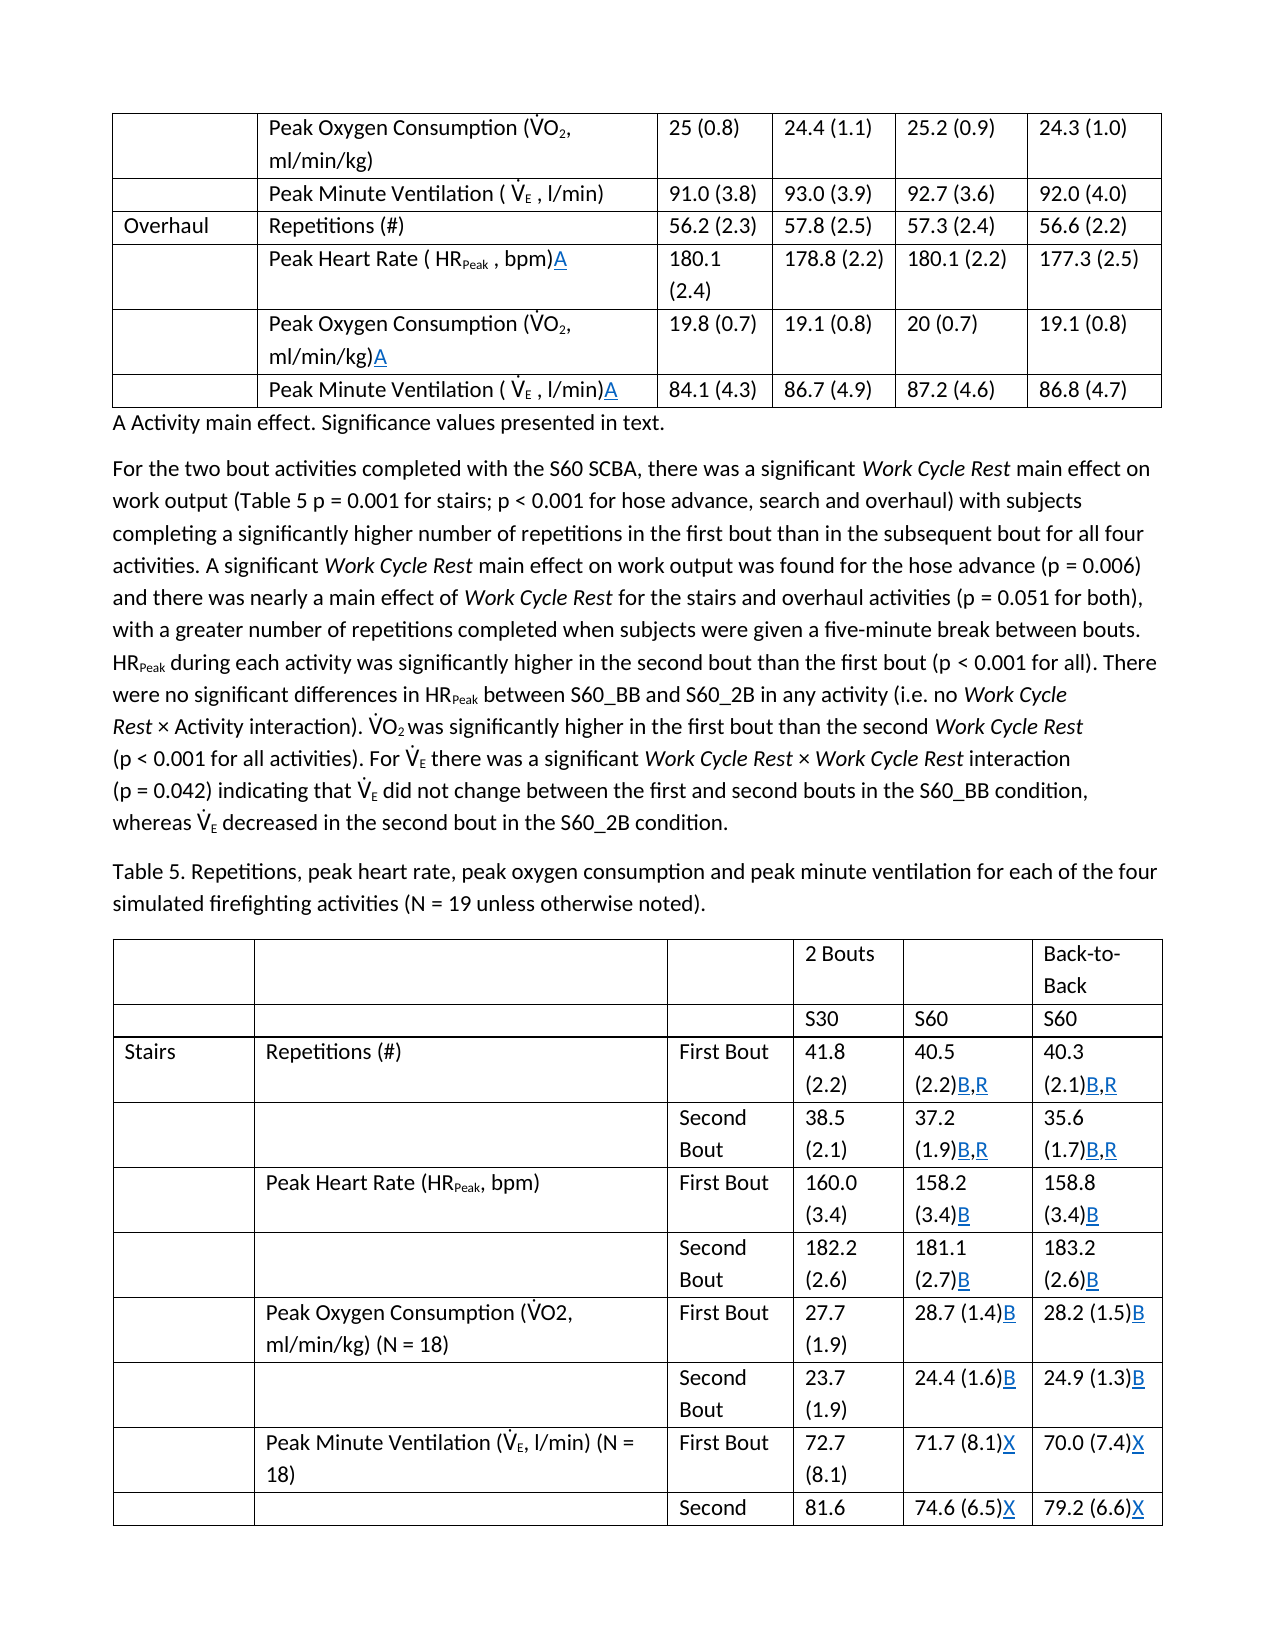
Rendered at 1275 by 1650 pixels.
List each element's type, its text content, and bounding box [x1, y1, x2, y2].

table_cell Second Bout [668, 1363, 793, 1427]
table_cell 19.1 (0.8) [773, 310, 895, 374]
table_cell 20 (0.7) [896, 310, 1027, 374]
table_cell Peak Heart Rate ( HRPeak , bpm)A [258, 245, 657, 308]
table_cell Overhaul [113, 212, 257, 243]
table_cell [255, 1233, 667, 1297]
table_cell Second Bout [668, 1233, 793, 1297]
table_cell First Bout [668, 1428, 793, 1492]
table_cell 25 (0.8) [658, 114, 772, 178]
table_cell [114, 1298, 254, 1362]
table_cell Second Bout [668, 1103, 793, 1167]
text For the two bout activities completed with the S60 SCBA, there was a significant Work Cycle Rest main effect on work output (Table 5 p = 0.001 for stairs; p < 0.001 for hose advance, search and overhaul) with subjects completing a significantly higher number of repetitions in the first bout than in the subsequent bout for all four activities. A significant Work Cycle Rest main effect on work output was found for the hose advance (p = 0.006) and there was nearly a main effect of Work Cycle Rest for the stairs and overhaul activities (p = 0.051 for both), with a greater number of repetitions completed when subjects were given a five-minute break between bouts. HRPeak during each activity was significantly higher in the second bout than the first bout (p < 0.001 for all). There were no significant differences in HRPeak between S60_BB and S60_2B in any activity (i.e. no Work Cycle Rest × Activity interaction). V̇O2 was significantly higher in the first bout than the second Work Cycle Rest (p < 0.001 for all activities). For V̇E there was a significant Work Cycle Rest × Work Cycle Rest interaction (p = 0.042) indicating that V̇E did not change between the first and second bouts in the S60_BB condition, whereas V̇E decreased in the second bout in the S60_2B condition. [112, 454, 1162, 837]
table_cell Peak Minute Ventilation (V̇E, l/min) (N = 18) [255, 1428, 667, 1492]
table_cell 57.8 (2.5) [773, 212, 895, 243]
table_cell Peak Heart Rate (HRPeak, bpm) [255, 1168, 667, 1232]
table_cell 158.8 (3.4)B [1033, 1168, 1162, 1232]
table_cell 180.1 (2.4) [658, 245, 772, 308]
table_cell First Bout [668, 1038, 793, 1102]
text Table 5. Repetitions, peak heart rate, peak oxygen consumption and peak minute ventilation for each of the four simulated firefighting activities (N = 19 unless otherwise noted). [112, 857, 1162, 918]
table_header [668, 940, 793, 1003]
table_cell [113, 310, 257, 374]
table_cell Peak Oxygen Consumption (V̇O2, ml/min/kg) (N = 18) [255, 1298, 667, 1362]
table_cell 79.2 (6.6)X [1033, 1493, 1162, 1525]
table_cell 178.8 (2.2) [773, 245, 895, 308]
table_cell 57.3 (2.4) [896, 212, 1027, 243]
table_cell Repetitions (#) [258, 212, 657, 243]
table_cell 181.1 (2.7)B [904, 1233, 1032, 1297]
table_cell S30 [794, 1005, 903, 1036]
table_cell 91.0 (3.8) [658, 179, 772, 211]
table_cell First Bout [668, 1298, 793, 1362]
table_cell 160.0 (3.4) [794, 1168, 903, 1232]
table_cell 27.7 (1.9) [794, 1298, 903, 1362]
text A Activity main effect. Significance values presented in text. [112, 408, 1162, 436]
table_cell [114, 1363, 254, 1427]
table_cell 72.7 (8.1) [794, 1428, 903, 1492]
table_cell First Bout [668, 1168, 793, 1232]
table_cell 40.5 (2.2)B,R [904, 1038, 1032, 1102]
table_cell 24.4 (1.1) [773, 114, 895, 178]
table_cell [114, 1168, 254, 1232]
table_cell 84.1 (4.3) [658, 375, 772, 407]
table_cell 81.6 (9.2) [794, 1493, 903, 1525]
table_cell 71.7 (8.1)X [904, 1428, 1032, 1492]
table_cell 92.7 (3.6) [896, 179, 1027, 211]
table_header Back-to-Back [1033, 940, 1162, 1003]
table_cell [114, 1005, 254, 1036]
table_cell 56.2 (2.3) [658, 212, 772, 243]
table_cell 86.7 (4.9) [773, 375, 895, 407]
table_cell S60 [1033, 1005, 1162, 1036]
table_cell 183.2 (2.6)B [1033, 1233, 1162, 1297]
table_cell [114, 1493, 254, 1525]
table_cell [113, 245, 257, 308]
table_header [255, 940, 667, 1003]
table_cell 86.8 (4.7) [1028, 375, 1161, 407]
table_cell [113, 179, 257, 211]
table_cell S60 [904, 1005, 1032, 1036]
table_cell 23.7 (1.9) [794, 1363, 903, 1427]
table_cell 28.7 (1.4)B [904, 1298, 1032, 1362]
table_cell 158.2 (3.4)B [904, 1168, 1032, 1232]
table_cell [113, 375, 257, 407]
table_cell 25.2 (0.9) [896, 114, 1027, 178]
table_cell [255, 1103, 667, 1167]
table_cell 24.3 (1.0) [1028, 114, 1161, 178]
table_cell Repetitions (#) [255, 1038, 667, 1102]
table_cell 19.8 (0.7) [658, 310, 772, 374]
table_header [904, 940, 1032, 1003]
table_cell 70.0 (7.4)X [1033, 1428, 1162, 1492]
table_cell [255, 1363, 667, 1427]
table_cell 28.2 (1.5)B [1033, 1298, 1162, 1362]
table_cell 37.2 (1.9)B,R [904, 1103, 1032, 1167]
table_cell [114, 1103, 254, 1167]
table_cell [114, 1233, 254, 1297]
table_cell [113, 114, 257, 178]
table_cell 93.0 (3.9) [773, 179, 895, 211]
table_cell [255, 1005, 667, 1036]
table_cell 19.1 (0.8) [1028, 310, 1161, 374]
table_cell Peak Minute Ventilation ( V̇E , l/min)A [258, 375, 657, 407]
table_cell 56.6 (2.2) [1028, 212, 1161, 243]
table_cell 180.1 (2.2) [896, 245, 1027, 308]
table_cell 38.5 (2.1) [794, 1103, 903, 1167]
table_cell Peak Oxygen Consumption (V̇O2, ml/min/kg)A [258, 310, 657, 374]
table_header 2 Bouts [794, 940, 903, 1003]
table_cell [255, 1493, 667, 1525]
table_cell 74.6 (6.5)X [904, 1493, 1032, 1525]
table_cell 177.3 (2.5) [1028, 245, 1161, 308]
table_cell 92.0 (4.0) [1028, 179, 1161, 211]
table_cell 35.6 (1.7)B,R [1033, 1103, 1162, 1167]
table_cell 182.2 (2.6) [794, 1233, 903, 1297]
table_cell [668, 1005, 793, 1036]
table_cell Stairs [114, 1038, 254, 1102]
table_header [114, 940, 254, 1003]
table_cell 24.4 (1.6)B [904, 1363, 1032, 1427]
table_cell Peak Oxygen Consumption (V̇O2, ml/min/kg) [258, 114, 657, 178]
table_cell Peak Minute Ventilation ( V̇E , l/min) [258, 179, 657, 211]
table_cell 24.9 (1.3)B [1033, 1363, 1162, 1427]
table_cell [114, 1428, 254, 1492]
table_cell 41.8 (2.2) [794, 1038, 903, 1102]
table_cell 40.3 (2.1)B,R [1033, 1038, 1162, 1102]
table_cell 87.2 (4.6) [896, 375, 1027, 407]
table_cell Second Bout [668, 1493, 793, 1525]
